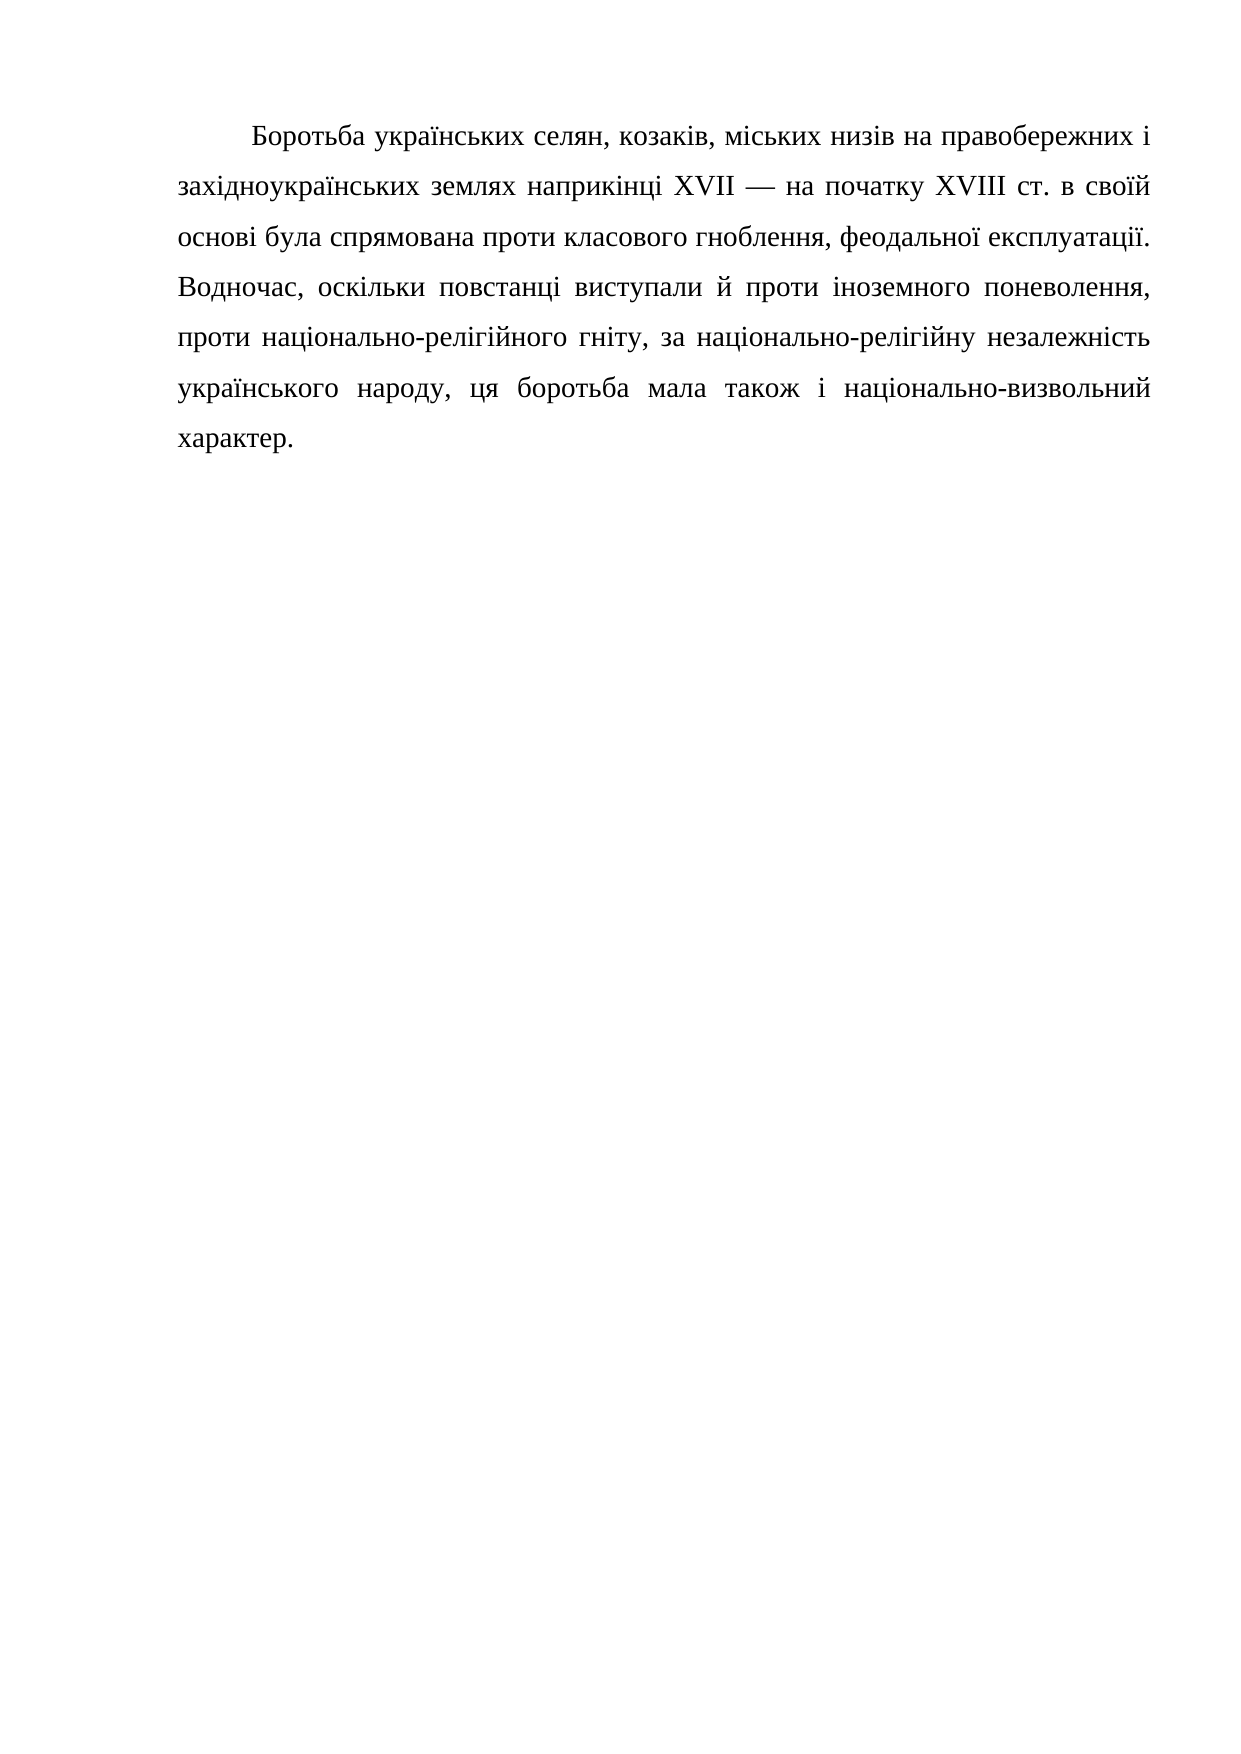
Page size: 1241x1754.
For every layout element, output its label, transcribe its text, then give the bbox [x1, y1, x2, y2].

text Боротьба українських селян, козаків, міських низів на правобережних і західноукраїнських землях наприкінці XVII — на початку XVIII ст. в своїй основі була спрямована проти класового гноблення, феодальної експлуатації. Водночас, оскільки повстанці виступали й проти іноземного поневолення, проти національно-релігійного гніту, за національно-релігійну незалежність українського народу, ця боротьба мала також і національно-визвольний характер. [177, 118, 1152, 453]
